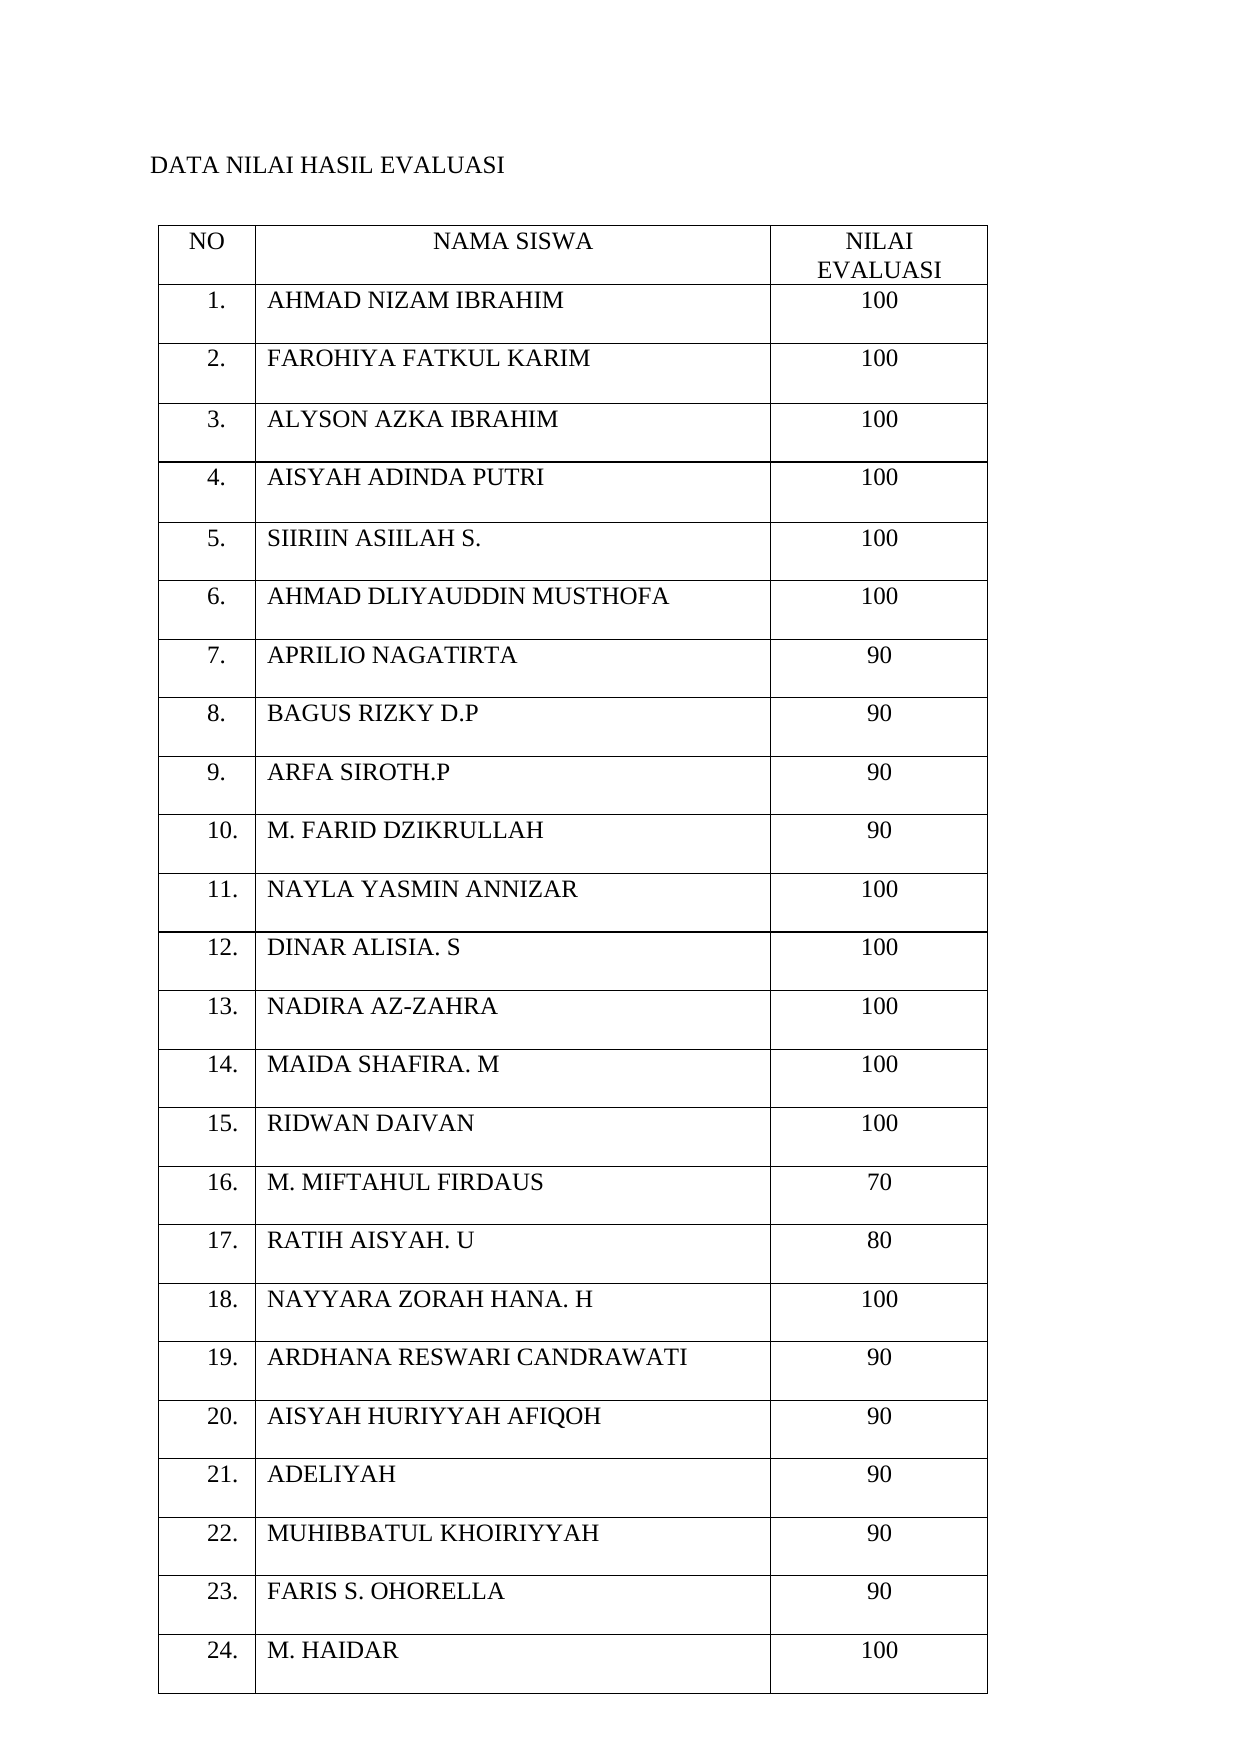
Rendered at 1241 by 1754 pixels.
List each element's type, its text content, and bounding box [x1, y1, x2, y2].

table_cell 90 [771, 1576, 987, 1634]
table_cell [159, 1284, 255, 1341]
table_cell MUHIBBATUL KHOIRIYYAH [256, 1518, 770, 1575]
table_cell ADELIYAH [256, 1459, 770, 1517]
table_cell RATIH AISYAH. U [256, 1225, 770, 1283]
table_cell AHMAD NIZAM IBRAHIM [256, 285, 770, 342]
table_cell [159, 581, 255, 639]
table_cell [159, 1050, 255, 1107]
table_cell 90 [771, 1342, 987, 1400]
table_cell AHMAD DLIYAUDDIN MUSTHOFA [256, 581, 770, 639]
table_cell NAYYARA ZORAH HANA. H [256, 1284, 770, 1341]
table_cell [159, 815, 255, 873]
table_cell [159, 404, 255, 461]
table_header NAMA SISWA [256, 226, 770, 284]
table_cell RIDWAN DAIVAN [256, 1108, 770, 1166]
table_cell NAYLA YASMIN ANNIZAR [256, 874, 770, 931]
table_cell [159, 463, 255, 522]
table_cell [159, 344, 255, 403]
table_cell 100 [771, 463, 987, 522]
table_cell 100 [771, 991, 987, 1048]
table_cell [159, 1167, 255, 1224]
table_cell 90 [771, 757, 987, 814]
table_header NILAI EVALUASI [771, 226, 987, 284]
table_cell [159, 1459, 255, 1517]
table_cell ARFA SIROTH.P [256, 757, 770, 814]
table_cell [159, 640, 255, 697]
table_cell FARIS S. OHORELLA [256, 1576, 770, 1634]
table_cell [159, 1108, 255, 1166]
table_cell [159, 1576, 255, 1634]
table_cell ALYSON AZKA IBRAHIM [256, 404, 770, 461]
table_cell [159, 1635, 255, 1692]
table_cell 100 [771, 933, 987, 990]
table_cell 100 [771, 581, 987, 639]
table_cell [159, 1342, 255, 1400]
table_cell AISYAH ADINDA PUTRI [256, 463, 770, 522]
table_cell 70 [771, 1167, 987, 1224]
table_cell 90 [771, 1518, 987, 1575]
table_cell [159, 1518, 255, 1575]
table_cell DINAR ALISIA. S [256, 933, 770, 990]
text DATA NILAI HASIL EVALUASI [150, 150, 1090, 179]
table_cell M. FARID DZIKRULLAH [256, 815, 770, 873]
table_cell BAGUS RIZKY D.P [256, 698, 770, 756]
table_cell [159, 698, 255, 756]
table_cell 100 [771, 523, 987, 580]
table_cell 100 [771, 1635, 987, 1692]
table_cell [159, 1225, 255, 1283]
table_cell [159, 1401, 255, 1458]
table_cell MAIDA SHAFIRA. M [256, 1050, 770, 1107]
table_cell [159, 991, 255, 1048]
table_cell FAROHIYA FATKUL KARIM [256, 344, 770, 403]
table_cell APRILIO NAGATIRTA [256, 640, 770, 697]
table_cell 100 [771, 344, 987, 403]
table_cell 90 [771, 1401, 987, 1458]
table_cell [159, 523, 255, 580]
table_cell M. MIFTAHUL FIRDAUS [256, 1167, 770, 1224]
table_cell 90 [771, 815, 987, 873]
table_cell 80 [771, 1225, 987, 1283]
table_cell 100 [771, 874, 987, 931]
table_cell [159, 757, 255, 814]
table_cell SIIRIIN ASIILAH S. [256, 523, 770, 580]
table_cell 100 [771, 1108, 987, 1166]
table_cell 100 [771, 285, 987, 342]
table_cell 100 [771, 1284, 987, 1341]
table_cell M. HAIDAR [256, 1635, 770, 1692]
table_cell 90 [771, 1459, 987, 1517]
table_cell 100 [771, 1050, 987, 1107]
table_cell [159, 285, 255, 342]
table_cell 90 [771, 698, 987, 756]
table_header NO [159, 226, 255, 284]
table_cell 100 [771, 404, 987, 461]
table_cell [159, 933, 255, 990]
table_cell ARDHANA RESWARI CANDRAWATI [256, 1342, 770, 1400]
table_cell 90 [771, 640, 987, 697]
table_cell NADIRA AZ-ZAHRA [256, 991, 770, 1048]
table_cell [159, 874, 255, 931]
table_cell AISYAH HURIYYAH AFIQOH [256, 1401, 770, 1458]
